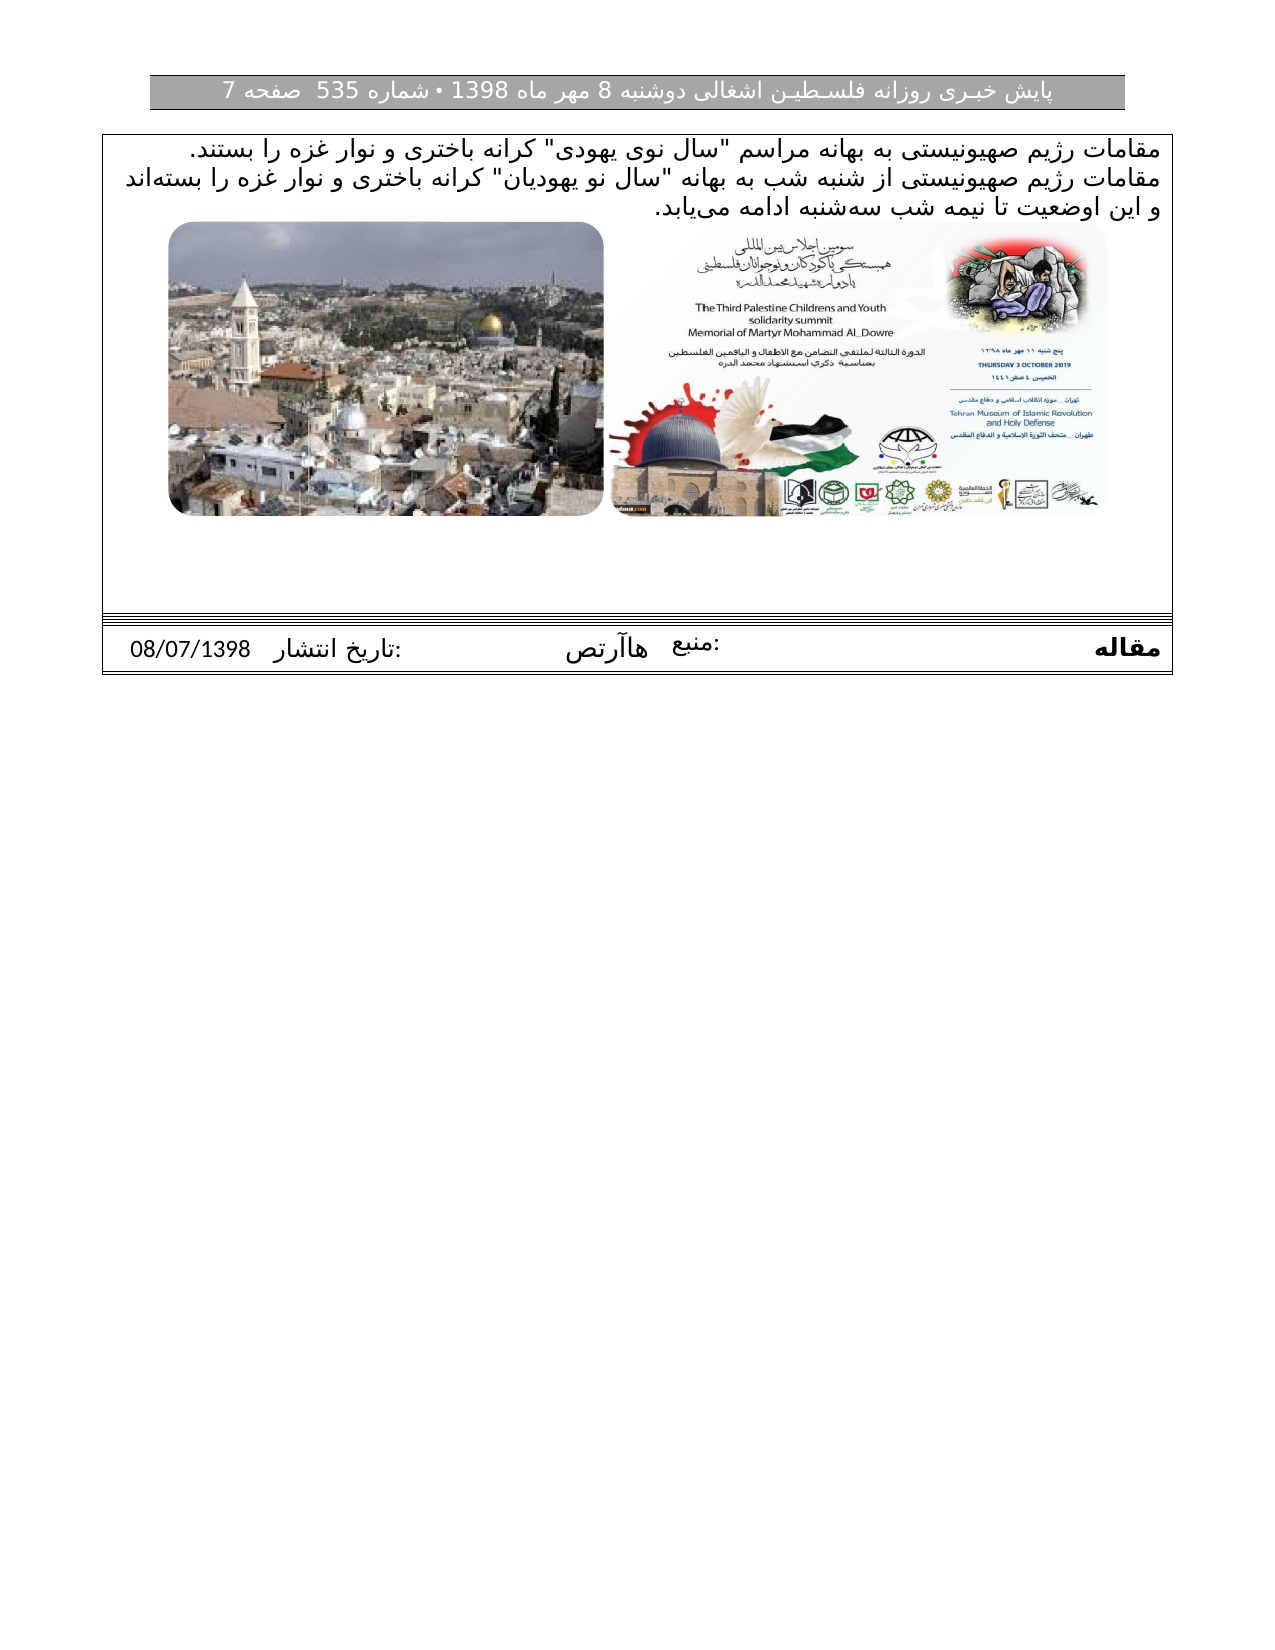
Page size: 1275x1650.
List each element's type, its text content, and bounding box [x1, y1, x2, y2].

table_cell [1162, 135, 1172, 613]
picture [168, 221, 604, 516]
picture [609, 221, 1108, 517]
table_cell هاآرتص [426, 626, 660, 671]
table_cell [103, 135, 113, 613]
table_cell منبع: [660, 626, 822, 671]
table_cell تاریخ انتشار: [262, 626, 426, 671]
table_cell مقاله [822, 626, 1172, 671]
table_cell 08/07/1398 [103, 626, 262, 671]
